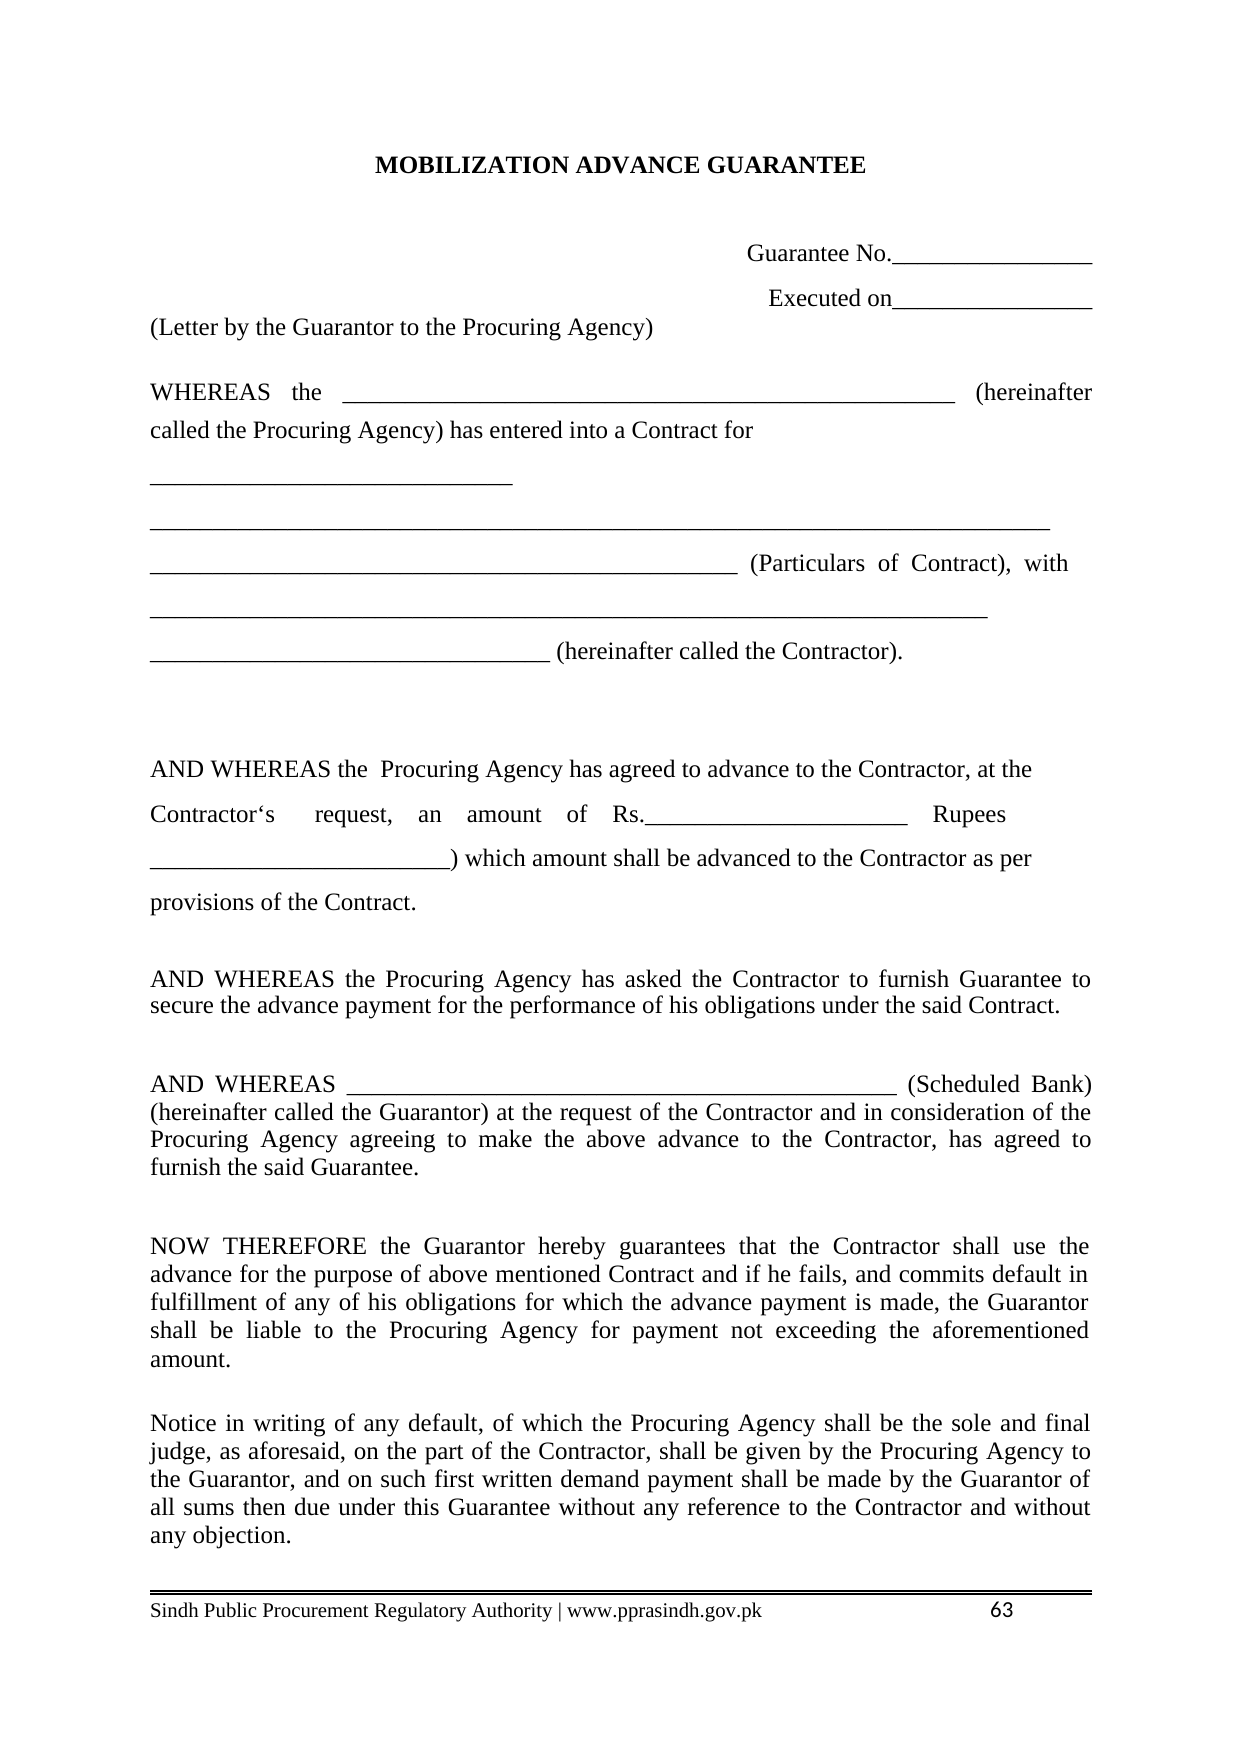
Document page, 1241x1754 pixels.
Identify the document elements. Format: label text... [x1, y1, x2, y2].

text ________________________________ (hereinafter called the Contractor). [150, 636, 1092, 665]
text AND WHEREAS the Procuring Agency has asked the Contractor to furnish Guarantee to secure the advance payment for the performance of his obligations under the said Contract. [150, 967, 1092, 1019]
text ________________________) which amount shall be advanced to the Contractor as per [150, 843, 1092, 872]
text WHEREAS the _________________________________________________ (hereinafter called the Procuring Agency) has entered into a Contract for [150, 377, 1092, 444]
text ___________________________________________________________________ [150, 592, 1092, 621]
text MOBILIZATION ADVANCE GUARANTEE [375, 150, 1092, 179]
text Contractor‘s request, an amount of Rs._____________________ Rupees [150, 799, 1092, 827]
text _______________________________________________ (Particulars of Contract), with [150, 548, 1092, 577]
text ________________________________________________________________________ [150, 504, 1092, 532]
text Executed on________________ [150, 283, 1092, 311]
text NOW THEREFORE the Guarantor hereby guarantees that the Contractor shall use the advance for the purpose of above mentioned Contract and if he fails, and commits default in fulfillment of any of his obligations for which the advance payment is made, the Guarantor shall be liable to the Procuring Agency for payment not exceeding the aforementioned amount. [150, 1232, 1090, 1373]
text Notice in writing of any default, of which the Procuring Agency shall be the sole and final judge, as aforesaid, on the part of the Contractor, shall be given by the Procuring Agency to the Guarantor, and on such first written demand payment shall be made by the Guarantor of all sums then due under this Guarantee without any reference to the Contractor and without any objection. [150, 1409, 1092, 1548]
text (Letter by the Guarantor to the Procuring Agency) [150, 312, 1092, 341]
text provisions of the Contract. [150, 887, 1092, 916]
text AND WHEREAS ____________________________________________ (Scheduled Bank) (hereinafter called the Guarantor) at the request of the Contractor and in consideration of the Procuring Agency agreeing to make the above advance to the Contractor, has agreed to furnish the said Guarantee. [150, 1070, 1092, 1181]
text _____________________________ [150, 459, 1092, 488]
text Guarantee No.________________ [150, 238, 1092, 267]
text AND WHEREAS the Procuring Agency has agreed to advance to the Contractor, at the [150, 754, 1092, 783]
